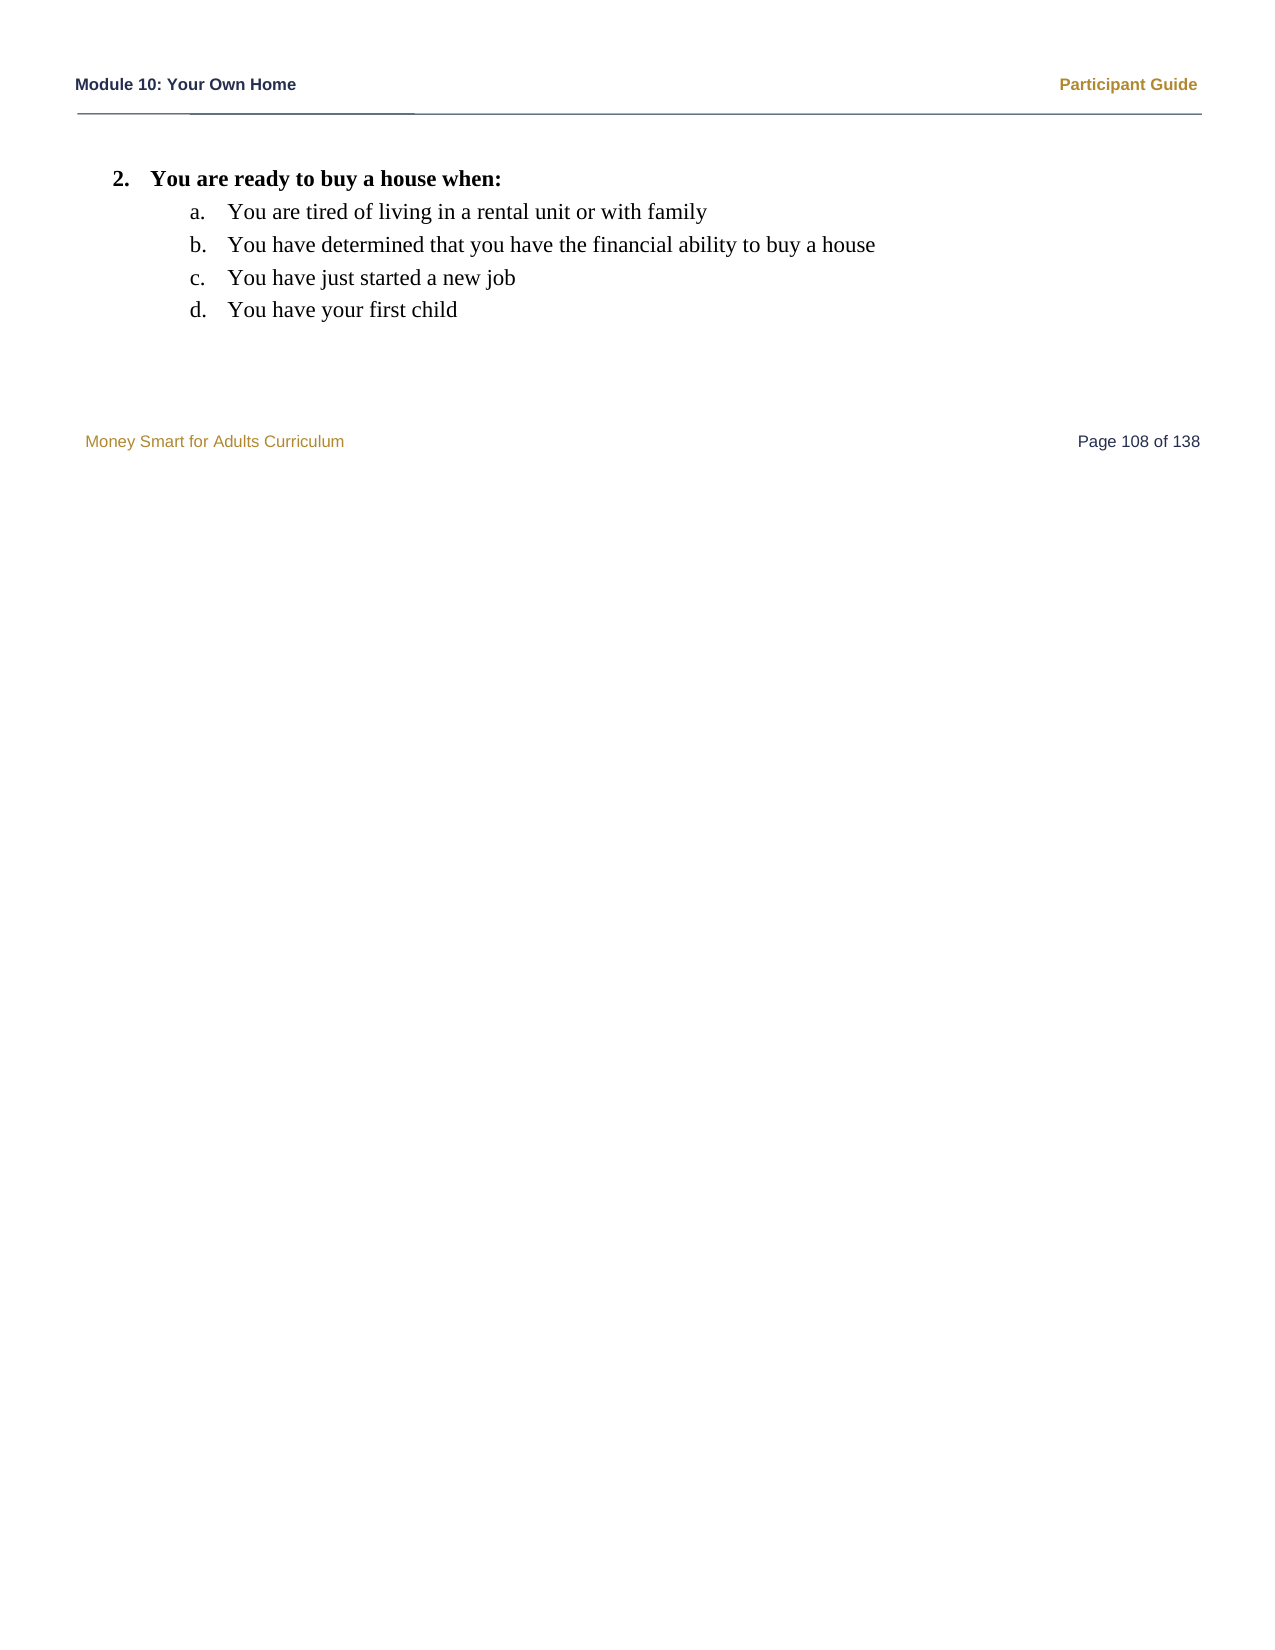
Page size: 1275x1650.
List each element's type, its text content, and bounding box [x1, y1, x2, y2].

list You have just started a new job [189, 263, 1200, 290]
list You are tired of living in a rental unit or with family [189, 198, 1200, 224]
list You are ready to buy a house when: [112, 165, 1200, 191]
list You have determined that you have the financial ability to buy a house [189, 231, 1200, 257]
picture [75, 0, 1201, 257]
list You have your first child [189, 296, 1200, 323]
